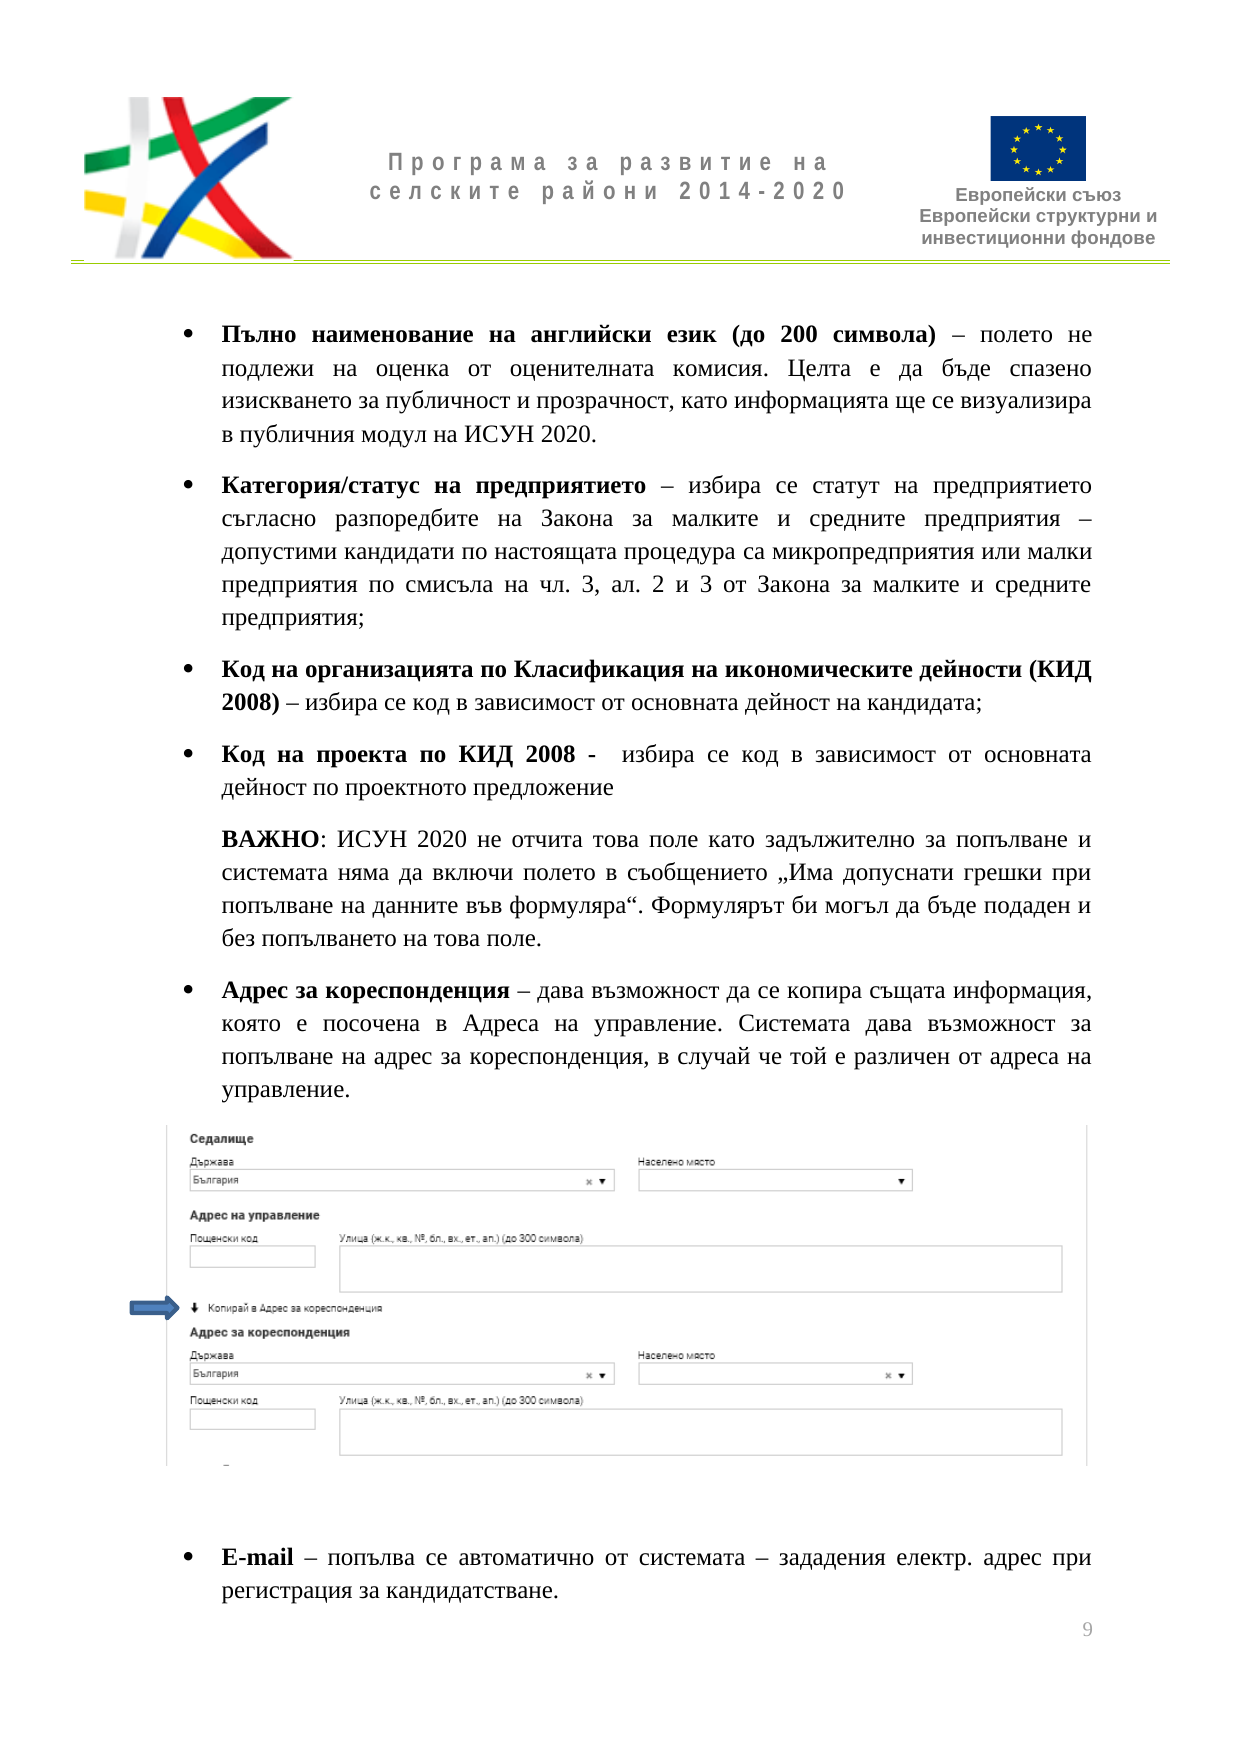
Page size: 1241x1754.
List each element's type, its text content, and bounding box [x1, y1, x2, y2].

picture [84, 97, 294, 261]
list Пълно наименование на английски език (до 200 символа) – полето не подлежи на оценка от оценителната комисия. Целта е да бъде спазено изискването за публичност и прозрачност, като информацията ще се визуализира в публичния модул на ИСУН 2020. [184, 54, 1093, 260]
list Код на организацията по Класификация на икономическите дейности (КИД 2008) – избира се код в зависимост от основната дейност на кандидата; [184, 654, 1093, 716]
list Код на проекта по КИД 2008 - избира се код в зависимост от основната дейност по проектното предложение [184, 739, 1093, 801]
picture [147, 1125, 1093, 1466]
list Пълно наименование на английски език (до 200 символа) – полето не подлежи на оценка от оценителната комисия. Целта е да бъде спазено изискването за публичност и прозрачност, като информацията ще се визуализира в публичния модул на ИСУН 2020. [184, 264, 1093, 447]
list Е-mail – попълва се автоматично от системата – зададения електр. адрес при регистрация за кандидатстване. [184, 1542, 1093, 1604]
list Адрес за кореспонденция – дава възможност да се копира същата информация, която е посочена в Адреса на управление. Системата дава възможност за попълване на адрес за кореспонденция, в случай че той е различен от адреса на управление. [184, 975, 1093, 1102]
list Категория/статус на предприятието – избира се статут на предприятието съгласно разпоредбите на Закона за малките и средните предприятия – допустими кандидати по настоящата процедура са микропредприятия или малки предприятия по смисъла на чл. 3, ал. 2 и 3 от Закона за малките и средните предприятия; [184, 470, 1093, 631]
text ВАЖНО: ИСУН 2020 не отчита това поле като задължително за попълване и системата няма да включи полето в съобщението „Има допуснати грешки при попълване на данните във формуляра“. Формулярът би могъл да бъде подаден и без попълването на това поле. [221, 824, 1093, 952]
